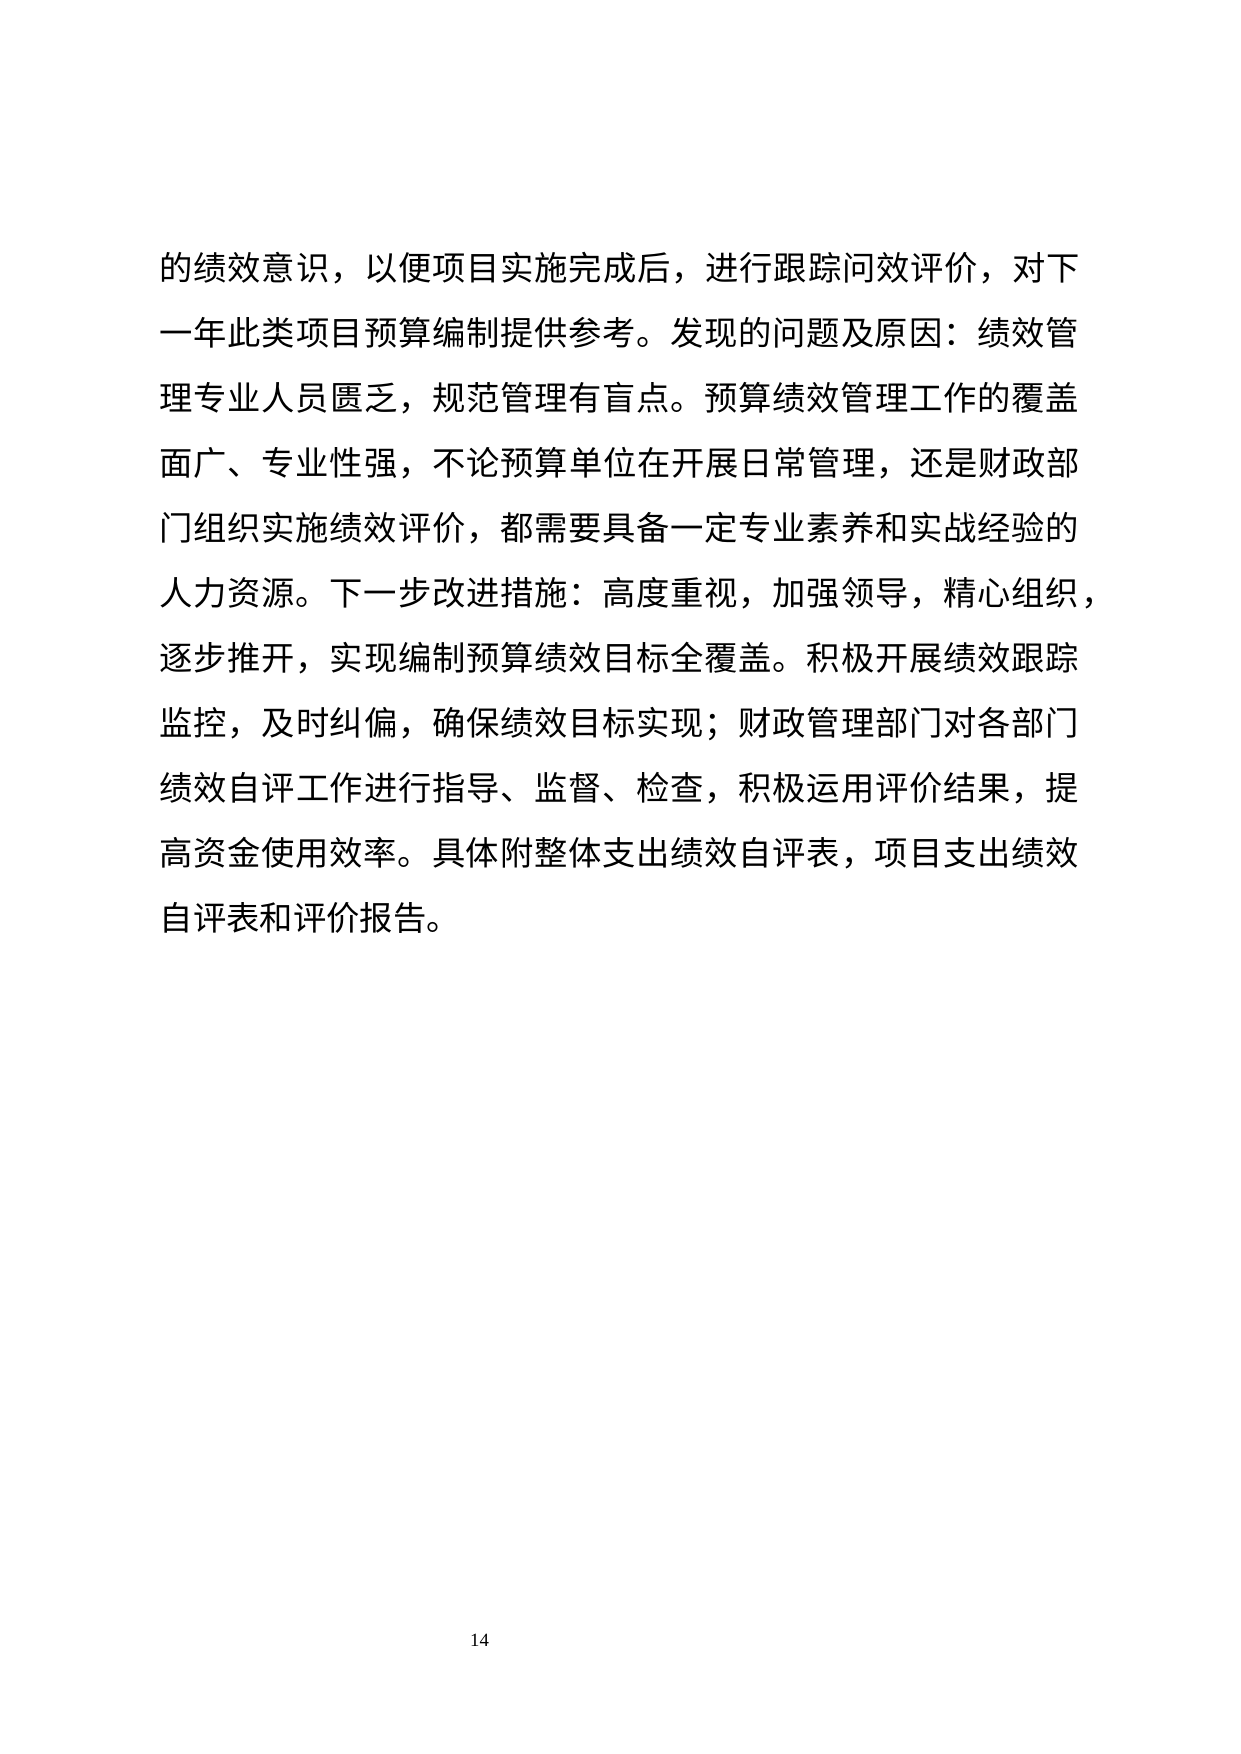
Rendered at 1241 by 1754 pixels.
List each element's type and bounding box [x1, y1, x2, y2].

text [159, 233, 1081, 948]
